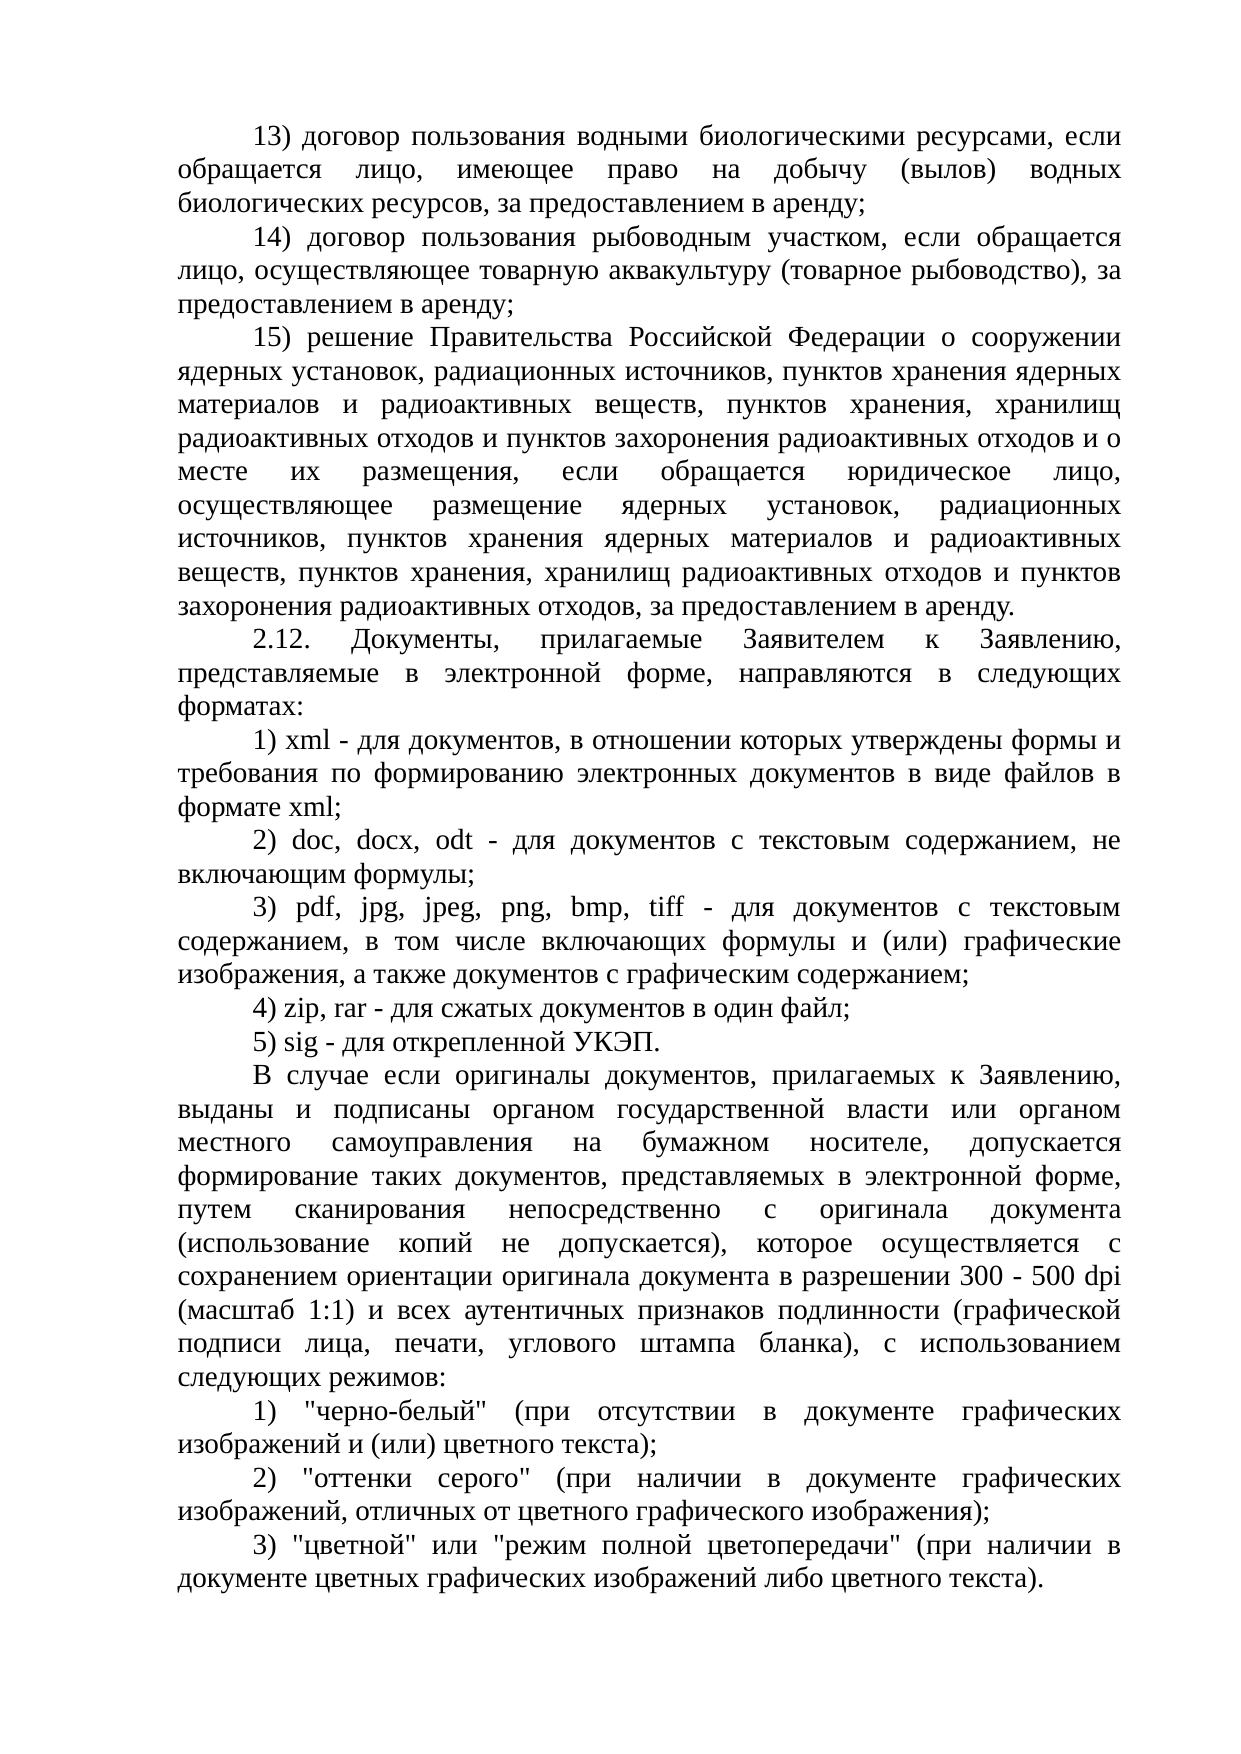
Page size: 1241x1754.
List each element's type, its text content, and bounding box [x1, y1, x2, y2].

text 4) zip, rar - для сжатых документов в один файл; [177, 990, 1122, 1024]
text В случае если оригиналы документов, прилагаемых к Заявлению, выданы и подписаны органом государственной власти или органом местного самоуправления на бумажном носителе, допускается формирование таких документов, представляемых в электронной форме, путем сканирования непосредственно с оригинала документа (использование копий не допускается), которое осуществляется с сохранением ориентации оригинала документа в разрешении 300 - 500 dpi (масштаб 1:1) и всех аутентичных признаков подлинности (графической подписи лица, печати, углового штампа бланка), с использованием следующих режимов: [177, 1057, 1122, 1393]
text 2) "оттенки серого" (при наличии в документе графических изображений, отличных от цветного графического изображения); [177, 1460, 1122, 1527]
text 2) doc, docx, odt - для документов с текстовым содержанием, не включающим формулы; [177, 822, 1122, 889]
text 3) pdf, jpg, jpeg, png, bmp, tiff - для документов с текстовым содержанием, в том числе включающих формулы и (или) графические изображения, а также документов с графическим содержанием; [177, 889, 1122, 990]
text 14) договор пользования рыбоводным участком, если обращается лицо, осуществляющее товарную аквакультуру (товарное рыбоводство), за предоставлением в аренду; [177, 219, 1122, 319]
text 1) "черно-белый" (при отсутствии в документе графических изображений и (или) цветного текста); [177, 1393, 1122, 1460]
text 2.12. Документы, прилагаемые Заявителем к Заявлению, представляемые в электронной форме, направляются в следующих форматах: [177, 621, 1122, 722]
text 3) "цветной" или "режим полной цветопередачи" (при наличии в документе цветных графических изображений либо цветного текста). [177, 1527, 1122, 1594]
text 5) sig - для открепленной УКЭП. [177, 1024, 1122, 1057]
text 1) xml - для документов, в отношении которых утверждены формы и требования по формированию электронных документов в виде файлов в формате xml; [177, 722, 1122, 822]
text 13) договор пользования водными биологическими ресурсами, если обращается лицо, имеющее право на добычу (вылов) водных биологических ресурсов, за предоставлением в аренду; [177, 118, 1122, 219]
text 15) решение Правительства Российской Федерации о сооружении ядерных установок, радиационных источников, пунктов хранения ядерных материалов и радиоактивных веществ, пунктов хранения, хранилищ радиоактивных отходов и пунктов захоронения радиоактивных отходов и о месте их размещения, если обращается юридическое лицо, осуществляющее размещение ядерных установок, радиационных источников, пунктов хранения ядерных материалов и радиоактивных веществ, пунктов хранения, хранилищ радиоактивных отходов и пунктов захоронения радиоактивных отходов, за предоставлением в аренду. [177, 319, 1122, 621]
